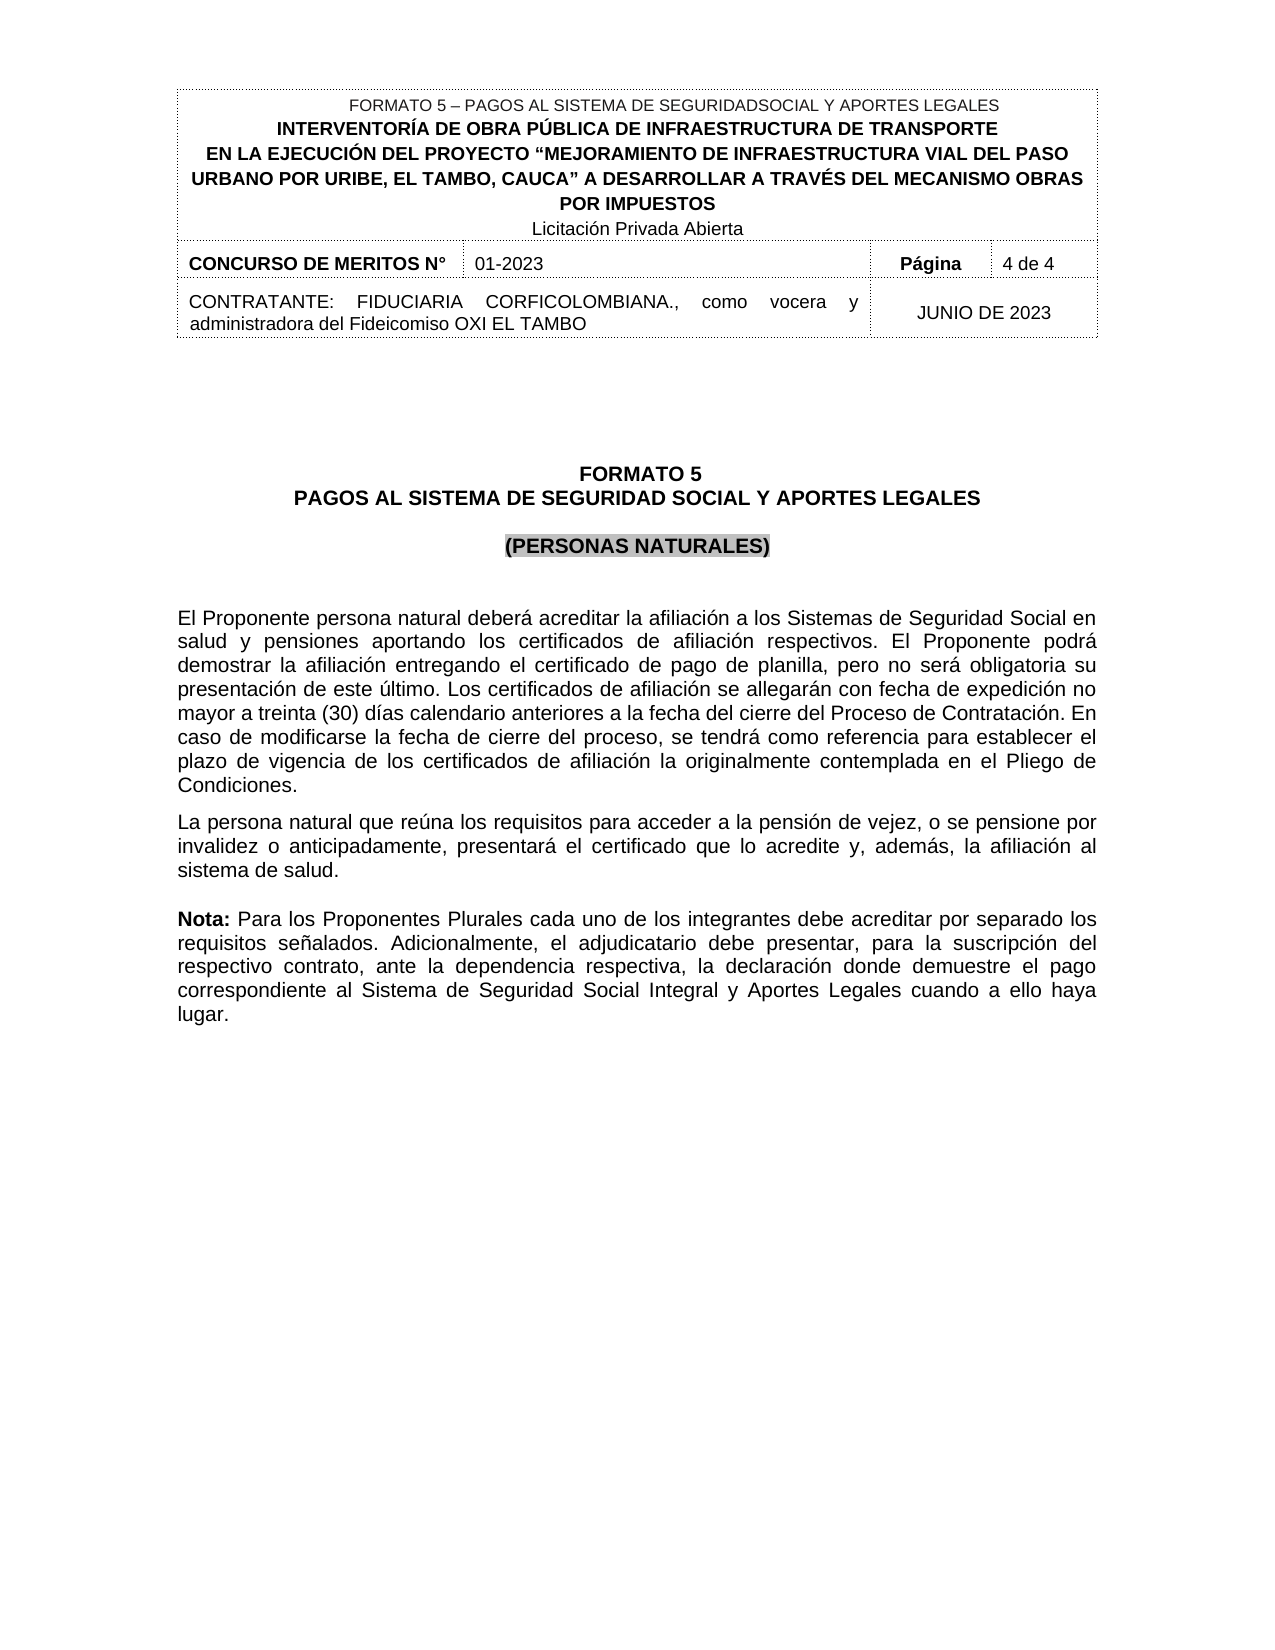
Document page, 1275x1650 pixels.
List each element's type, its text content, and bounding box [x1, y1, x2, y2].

text Nota: Para los Proponentes Plurales cada uno de los integrantes debe acreditar por separado los requisitos señalados. Adicionalmente, el adjudicatario debe presentar, para la suscripción del respectivo contrato, ante la dependencia respectiva, la declaración donde demuestre el pago correspondiente al Sistema de Seguridad Social Integral y Aportes Legales cuando a ello haya lugar. [177, 906, 1098, 1026]
list PAGOS AL SISTEMA DE SEGURIDAD SOCIAL Y APORTES LEGALES [177, 486, 1098, 509]
text El Proponente persona natural deberá acreditar la afiliación a los Sistemas de Seguridad Social en salud y pensiones aportando los certificados de afiliación respectivos. El Proponente podrá demostrar la afiliación entregando el certificado de pago de planilla, pero no será obligatoria su presentación de este último. Los certificados de afiliación se allegarán con fecha de expedición no mayor a treinta (30) días calendario anteriores a la fecha del cierre del Proceso de Contratación. En caso de modificarse la fecha de cierre del proceso, se tendrá como referencia para establecer el plazo de vigencia de los certificados de afiliación la originalmente contemplada en el Pliego de Condiciones. [177, 605, 1098, 797]
list FORMATO 5 [177, 462, 1098, 486]
text (PERSONAS NATURALES) [177, 533, 1098, 557]
text La persona natural que reúna los requisitos para acceder a la pensión de vejez, o se pensione por invalidez o anticipadamente, presentará el certificado que lo acredite y, además, la afiliación al sistema de salud. [177, 809, 1098, 881]
